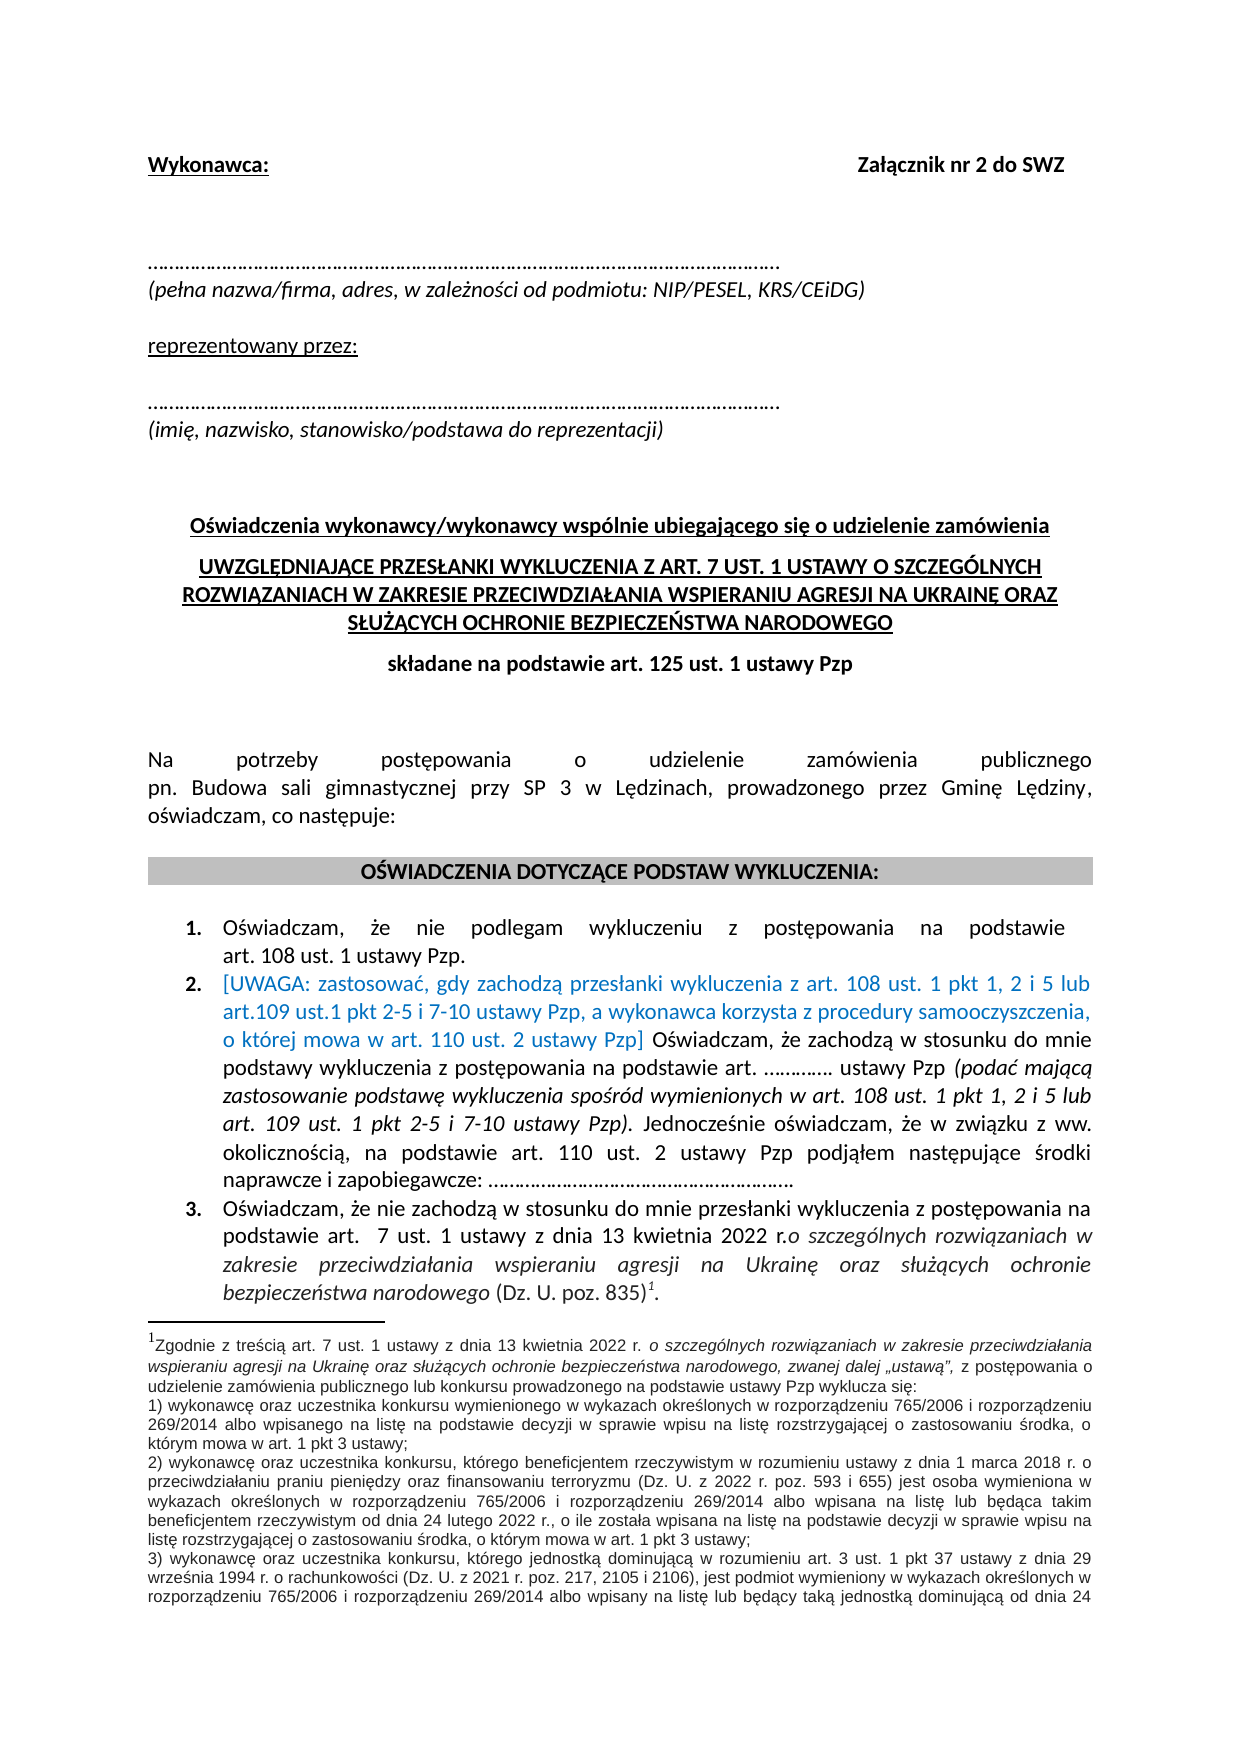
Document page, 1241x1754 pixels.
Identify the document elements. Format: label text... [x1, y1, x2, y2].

text Na potrzeby postępowania o udzielenie zamówienia publicznego pn. Budowa sali gimnastycznej przy SP 3 w Lędzinach, prowadzonego przez Gminę Lędziny, oświadczam, co następuje: [148, 745, 1093, 829]
text (imię, nazwisko, stanowisko/podstawa do reprezentacji) [148, 415, 1093, 443]
text (pełna nazwa/firma, adres, w zależności od podmiotu: NIP/PESEL, KRS/CEiDG) [148, 275, 1093, 303]
list Oświadczam, że nie zachodzą w stosunku do mnie przesłanki wykluczenia z postępowania na podstawie art. 7 ust. 1 ustawy z dnia 13 kwietnia 2022 r.o szczególnych rozwiązaniach w zakresie przeciwdziałania wspieraniu agresji na Ukrainę oraz służących ochronie bezpieczeństwa narodowego (Dz. U. poz. 835). [185, 1194, 1093, 1306]
text reprezentowany przez: [148, 331, 1093, 359]
text OŚWIADCZENIA DOTYCZĄCE PODSTAW WYKLUCZENIA: [148, 857, 1093, 885]
text Wykonawca: Załącznik nr 2 do SWZ [148, 151, 1093, 178]
list [UWAGA: zastosować, gdy zachodzą przesłanki wykluczenia z art. 108 ust. 1 pkt 1, 2 i 5 lub art.109 ust.1 pkt 2-5 i 7-10 ustawy Pzp, a wykonawca korzysta z procedury samooczyszczenia, o której mowa w art. 110 ust. 2 ustawy Pzp] Oświadczam, że zachodzą w stosunku do mnie podstawy wykluczenia z postępowania na podstawie art. …………. ustawy Pzp (podać mającą zastosowanie podstawę wykluczenia spośród wymienionych w art. 108 ust. 1 pkt 1, 2 i 5 lub art. 109 ust. 1 pkt 2-5 i 7-10 ustawy Pzp). Jednocześnie oświadczam, że w związku z ww. okolicznością, na podstawie art. 110 ust. 2 ustawy Pzp podjąłem następujące środki naprawcze i zapobiegawcze: …………………………………………………. [185, 969, 1093, 1194]
list Oświadczam, że nie podlegam wykluczeniu z postępowania na podstawie art. 108 ust. 1 ustawy Pzp. [185, 913, 1093, 969]
text UWZGLĘDNIAJĄCE PRZESŁANKI WYKLUCZENIA Z ART. 7 UST. 1 USTAWY o szczególnych rozwiązaniach w zakresie przeciwdziałania wspieraniu agresji na Ukrainę oraz służących ochronie bezpieczeństwa narodowego [148, 552, 1093, 636]
text ………………………………………………………………………………………………………… [148, 247, 1093, 275]
text składane na podstawie art. 125 ust. 1 ustawy Pzp [148, 649, 1093, 677]
text Oświadczenia wykonawcy/wykonawcy wspólnie ubiegającego się o udzielenie zamówienia [148, 512, 1093, 540]
text ………………………………………………………………………………………………………… [148, 387, 1093, 415]
